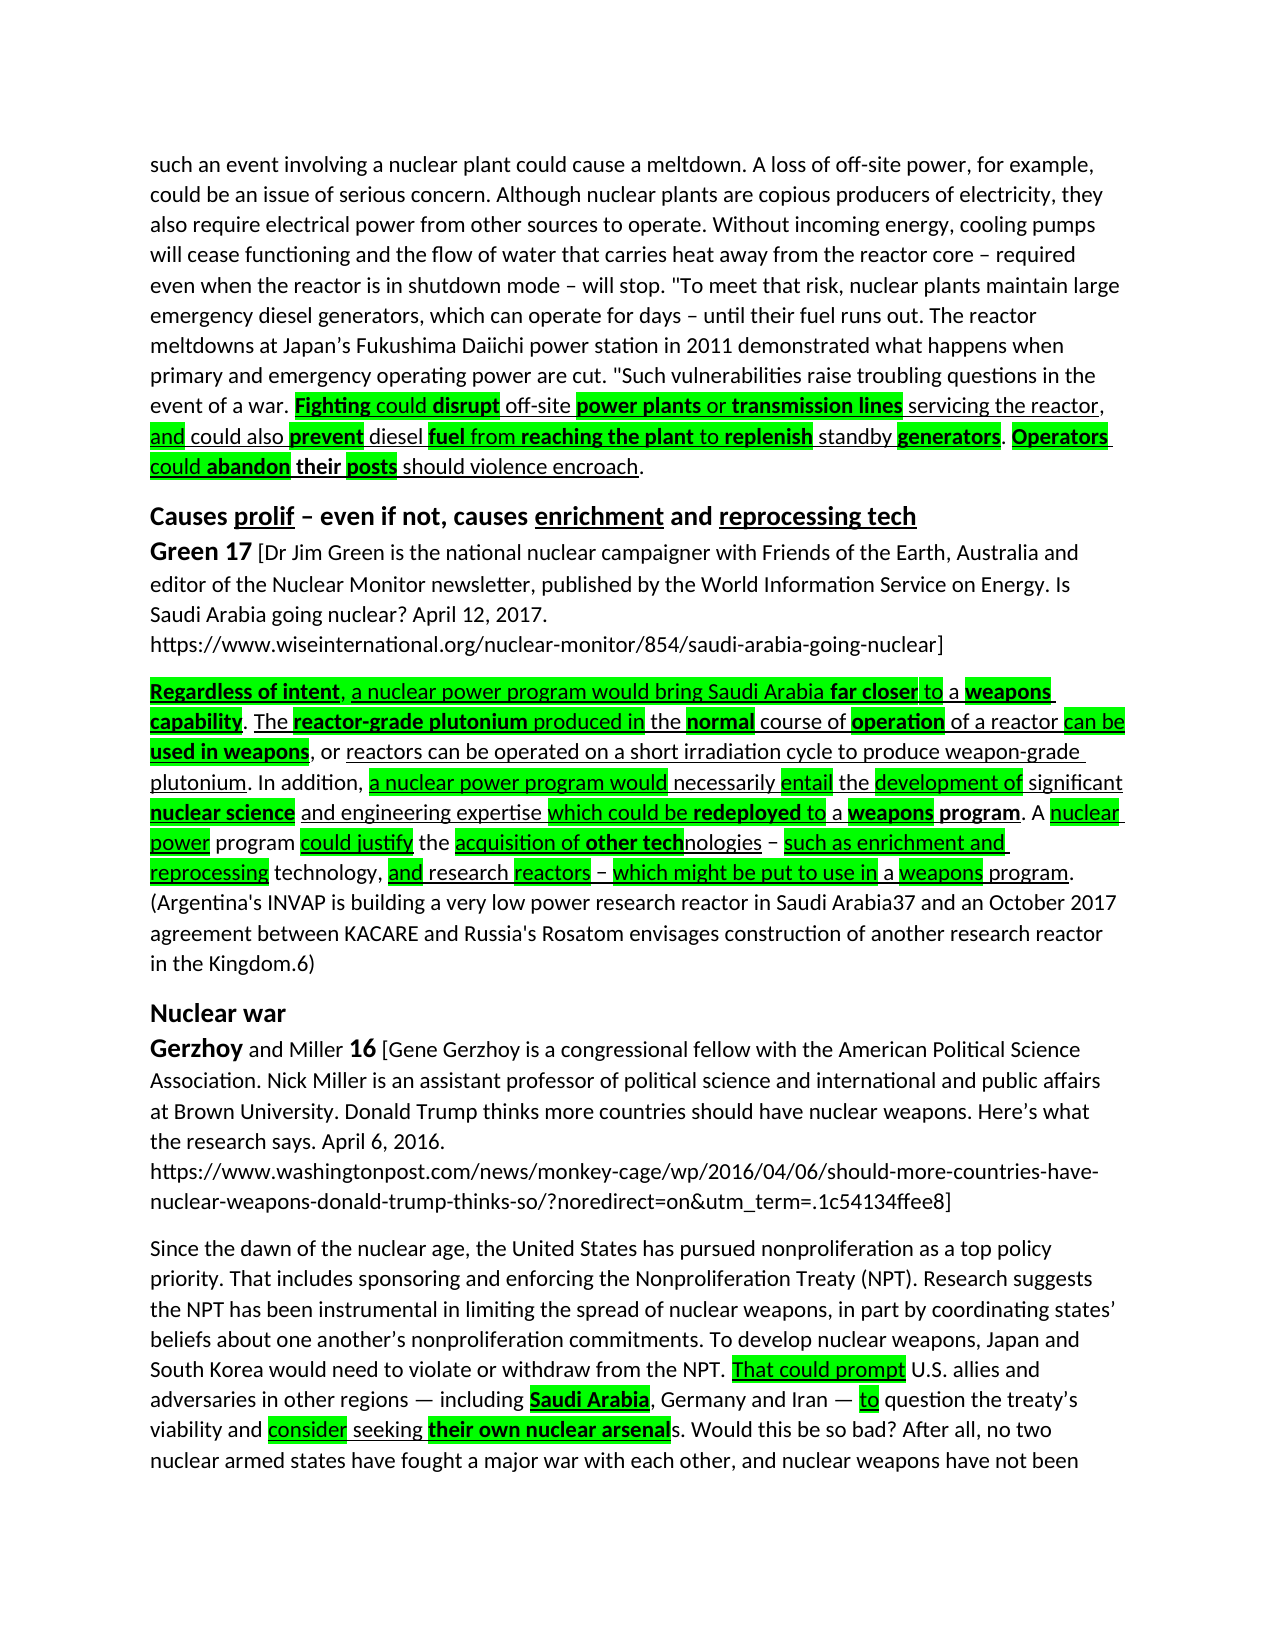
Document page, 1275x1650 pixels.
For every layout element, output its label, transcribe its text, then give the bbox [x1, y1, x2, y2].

text Regardless of intent, a nuclear power program would bring Saudi Arabia far closer to a weapons capability. The reactor-grade plutonium produced in the normal course of operation of a reactor can be used in weapons, or reactors can be operated on a short irradiation cycle to produce weapon-grade plutonium. In addition, a nuclear power program would necessarily entail the development of significant nuclear science and engineering expertise which could be redeployed to a weapons program. A nuclear power program could justify the acquisition of other technologies − such as enrichment and reprocessing technology, and research reactors − which might be put to use in a weapons program. (Argentina's INVAP is building a very low power research reactor in Saudi Arabia37 and an October 2017 agreement between KACARE and Russia's Rosatom envisages construction of another research reactor in the Kingdom.6) [150, 677, 1125, 977]
subtitle Nuclear war [150, 996, 1125, 1029]
text Green 17 [Dr Jim Green is the national nuclear campaigner with Friends of the Earth, Australia and editor of the Nuclear Monitor newsletter, published by the World Information Service on Energy. Is Saudi Arabia going nuclear? April 12, 2017. https://www.wiseinternational.org/nuclear-monitor/854/saudi-arabia-going-nuclear] [150, 534, 1125, 658]
text Gerzhoy and Miller 16 [Gene Gerzhoy is a congressional fellow with the American Political Science Association. Nick Miller is an assistant professor of political science and international and public affairs at Brown University. Donald Trump thinks more countries should have nuclear weapons. Here’s what the research says. April 6, 2016. https://www.washingtonpost.com/news/monkey-cage/wp/2016/04/06/should-more-countries-have-nuclear-weapons-donald-trump-thinks-so/?noredirect=on&utm_term=.1c54134ffee8] [150, 1031, 1125, 1216]
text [150, 150, 1125, 480]
subtitle Causes prolif – even if not, causes enrichment and reprocessing tech [150, 499, 1125, 532]
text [150, 1234, 1125, 1474]
